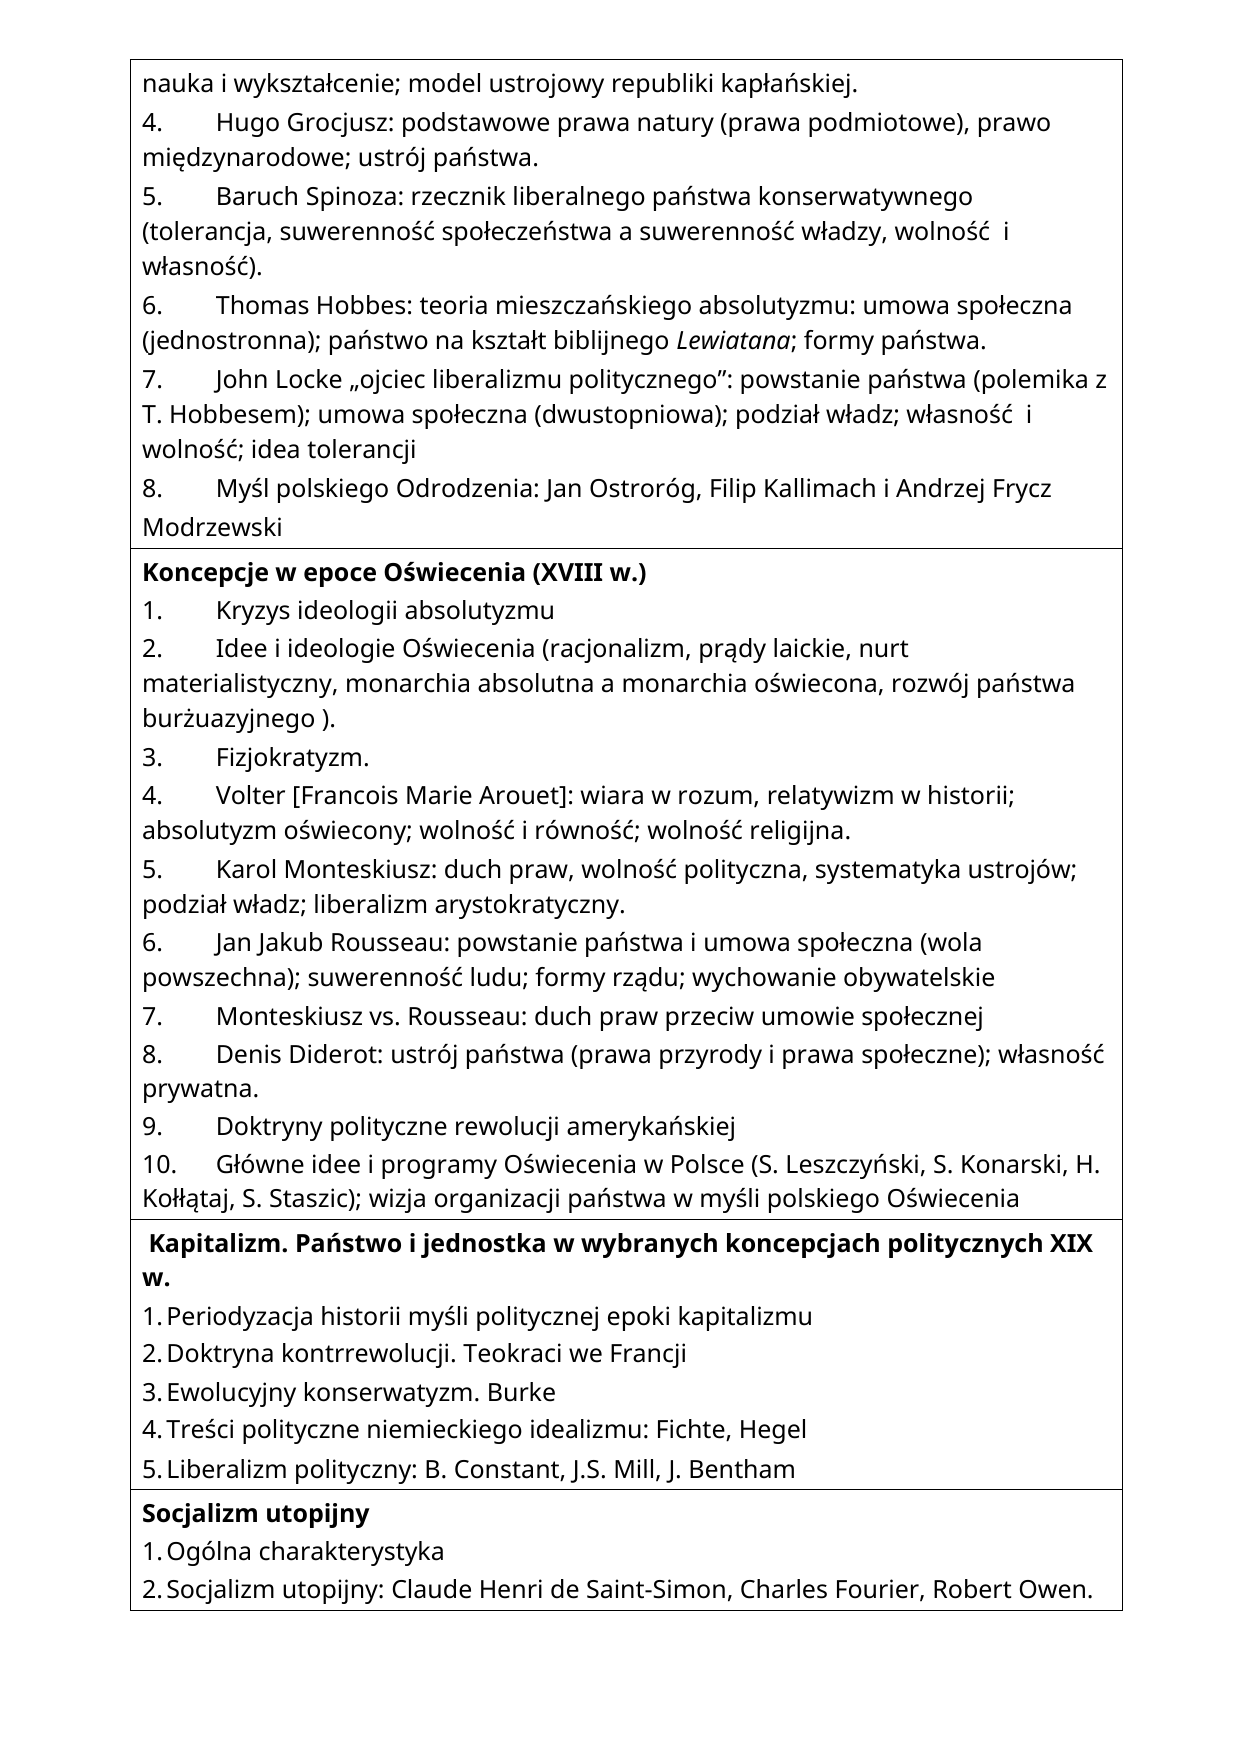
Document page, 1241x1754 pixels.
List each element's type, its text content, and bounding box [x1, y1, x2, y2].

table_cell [131, 60, 1122, 548]
table_cell Koncepcje w epoce Oświecenia (XVIII w.) Kryzys ideologii absolutyzmu Idee i ideologie Oświecenia (racjonalizm, prądy laickie, nurt materialistyczny, monarchia absolutna a monarchia oświecona, rozwój państwa burżuazyjnego ). Fizjokratyzm. Volter [Francois Marie Arouet]: wiara w rozum, relatywizm w historii; absolutyzm oświecony; wolność i równość; wolność religijna. Karol Monteskiusz: duch praw, wolność polityczna, systematyka ustrojów; podział władz; liberalizm arystokratyczny. Jan Jakub Rousseau: powstanie państwa i umowa społeczna (wola powszechna); suwerenność ludu; formy rządu; wychowanie obywatelskie Monteskiusz vs. Rousseau: duch praw przeciw umowie społecznej Denis Diderot: ustrój państwa (prawa przyrody i prawa społeczne); własność prywatna. Doktryny polityczne rewolucji amerykańskiej Główne idee i programy Oświecenia w Polsce (S. Leszczyński, S. Konarski, H. Kołłątaj, S. Staszic); wizja organizacji państwa w myśli polskiego Oświecenia [131, 549, 1122, 1219]
table_cell Socjalizm utopijny Ogólna charakterystyka Socjalizm utopijny: Claude Henri de Saint-Simon, Charles Fourier, Robert Owen. [131, 1490, 1122, 1610]
table_cell Kapitalizm. Państwo i jednostka w wybranych koncepcjach politycznych XIX w. Periodyzacja historii myśli politycznej epoki kapitalizmu Doktryna kontrrewolucji. Teokraci we Francji Ewolucyjny konserwatyzm. Burke Treści polityczne niemieckiego idealizmu: Fichte, Hegel Liberalizm polityczny: B. Constant, J.S. Mill, J. Bentham [131, 1220, 1122, 1489]
